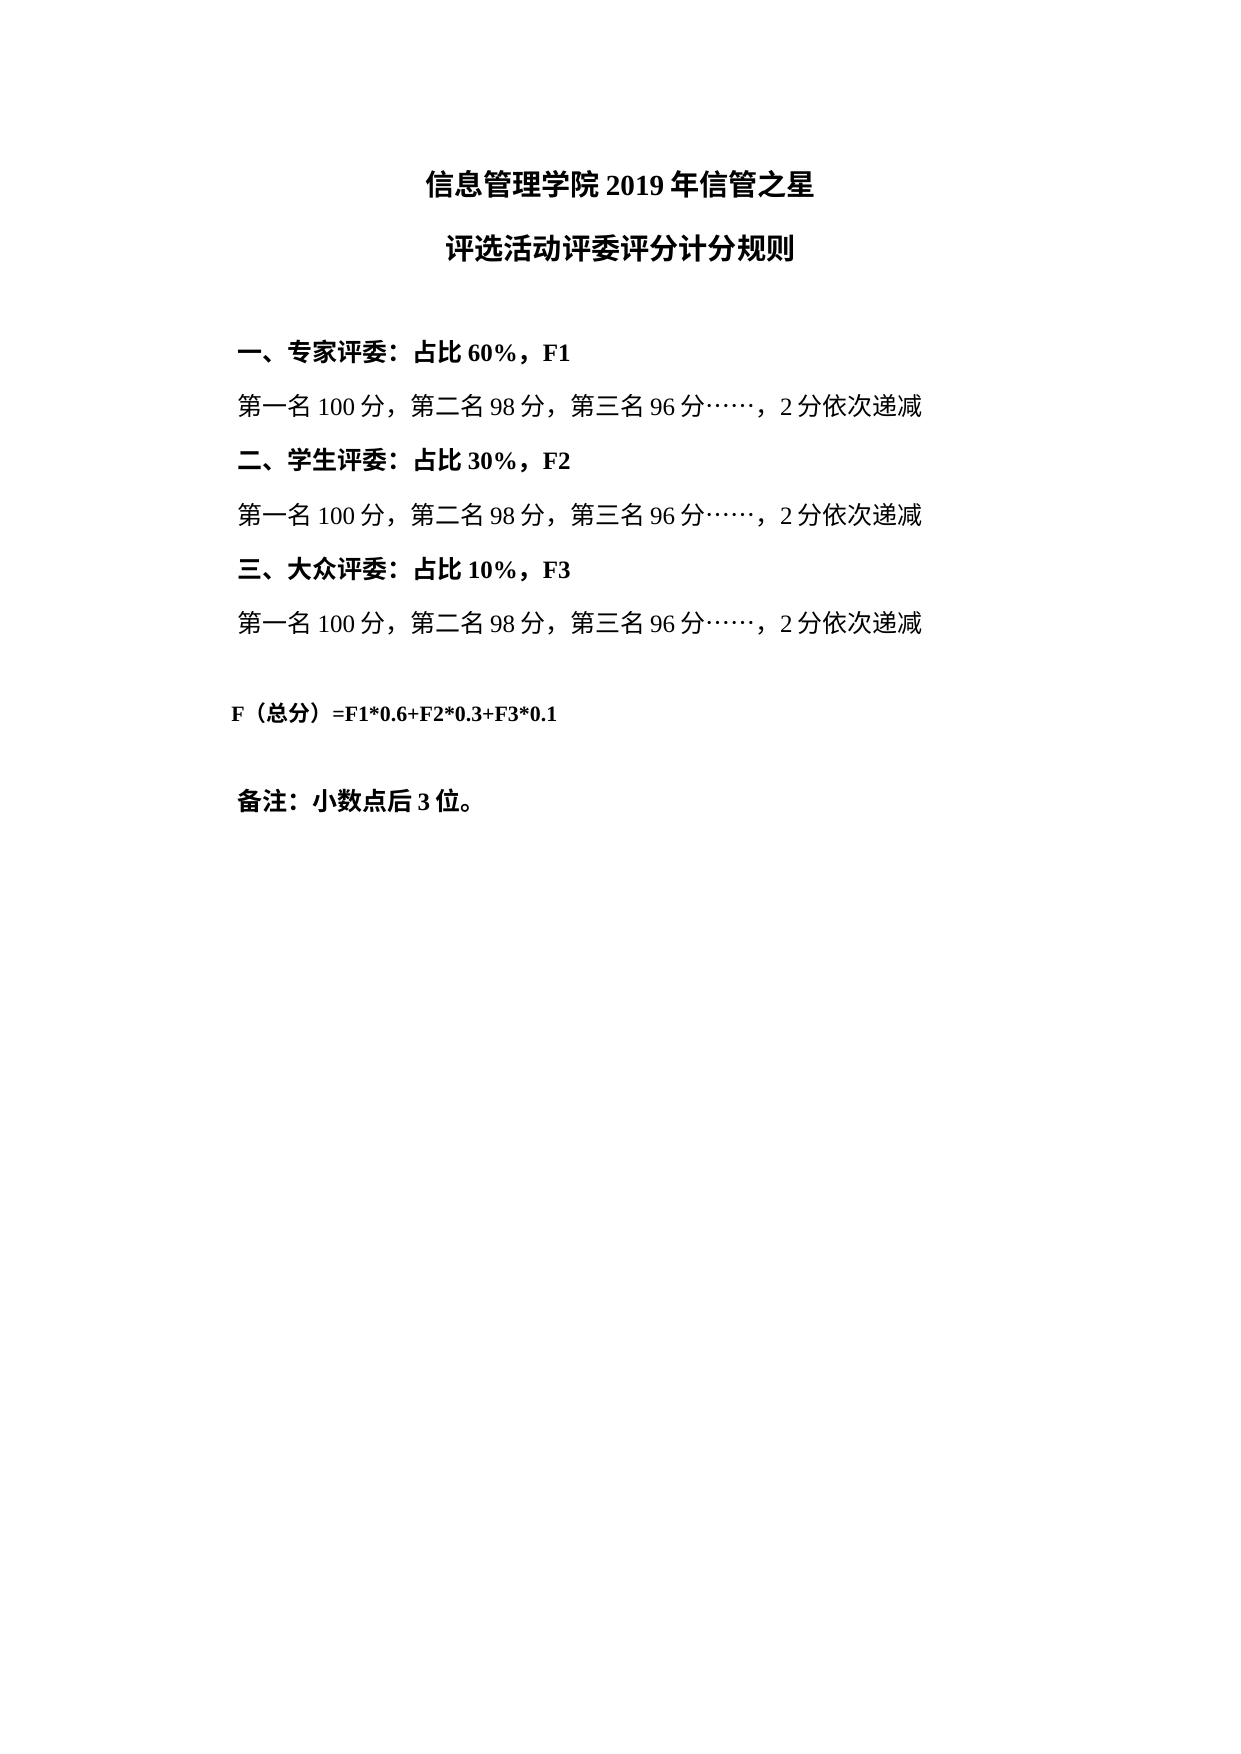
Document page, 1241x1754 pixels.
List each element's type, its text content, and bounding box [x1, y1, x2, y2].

text 第一名100分，第二名98分，第三名96分……，2分依次递减 [187, 495, 1053, 531]
text 第一名100分，第二名98分，第三名96分……，2分依次递减 [187, 386, 1053, 423]
text 第一名100分，第二名98分，第三名96分……，2分依次递减 [187, 604, 1053, 640]
text 二、学生评委：占比30%，F2 [187, 441, 1053, 477]
text 一、专家评委：占比60%，F1 [187, 332, 1053, 368]
text 三、大众评委：占比10%，F3 [187, 549, 1053, 586]
text 备注：小数点后3位。 [187, 781, 1053, 818]
text 信息管理学院2019年信管之星 [187, 162, 1053, 204]
text 评选活动评委评分计分规则 [187, 225, 1053, 268]
text F（总分）=F1*0.6+F2*0.3+F3*0.1 [187, 696, 1053, 728]
